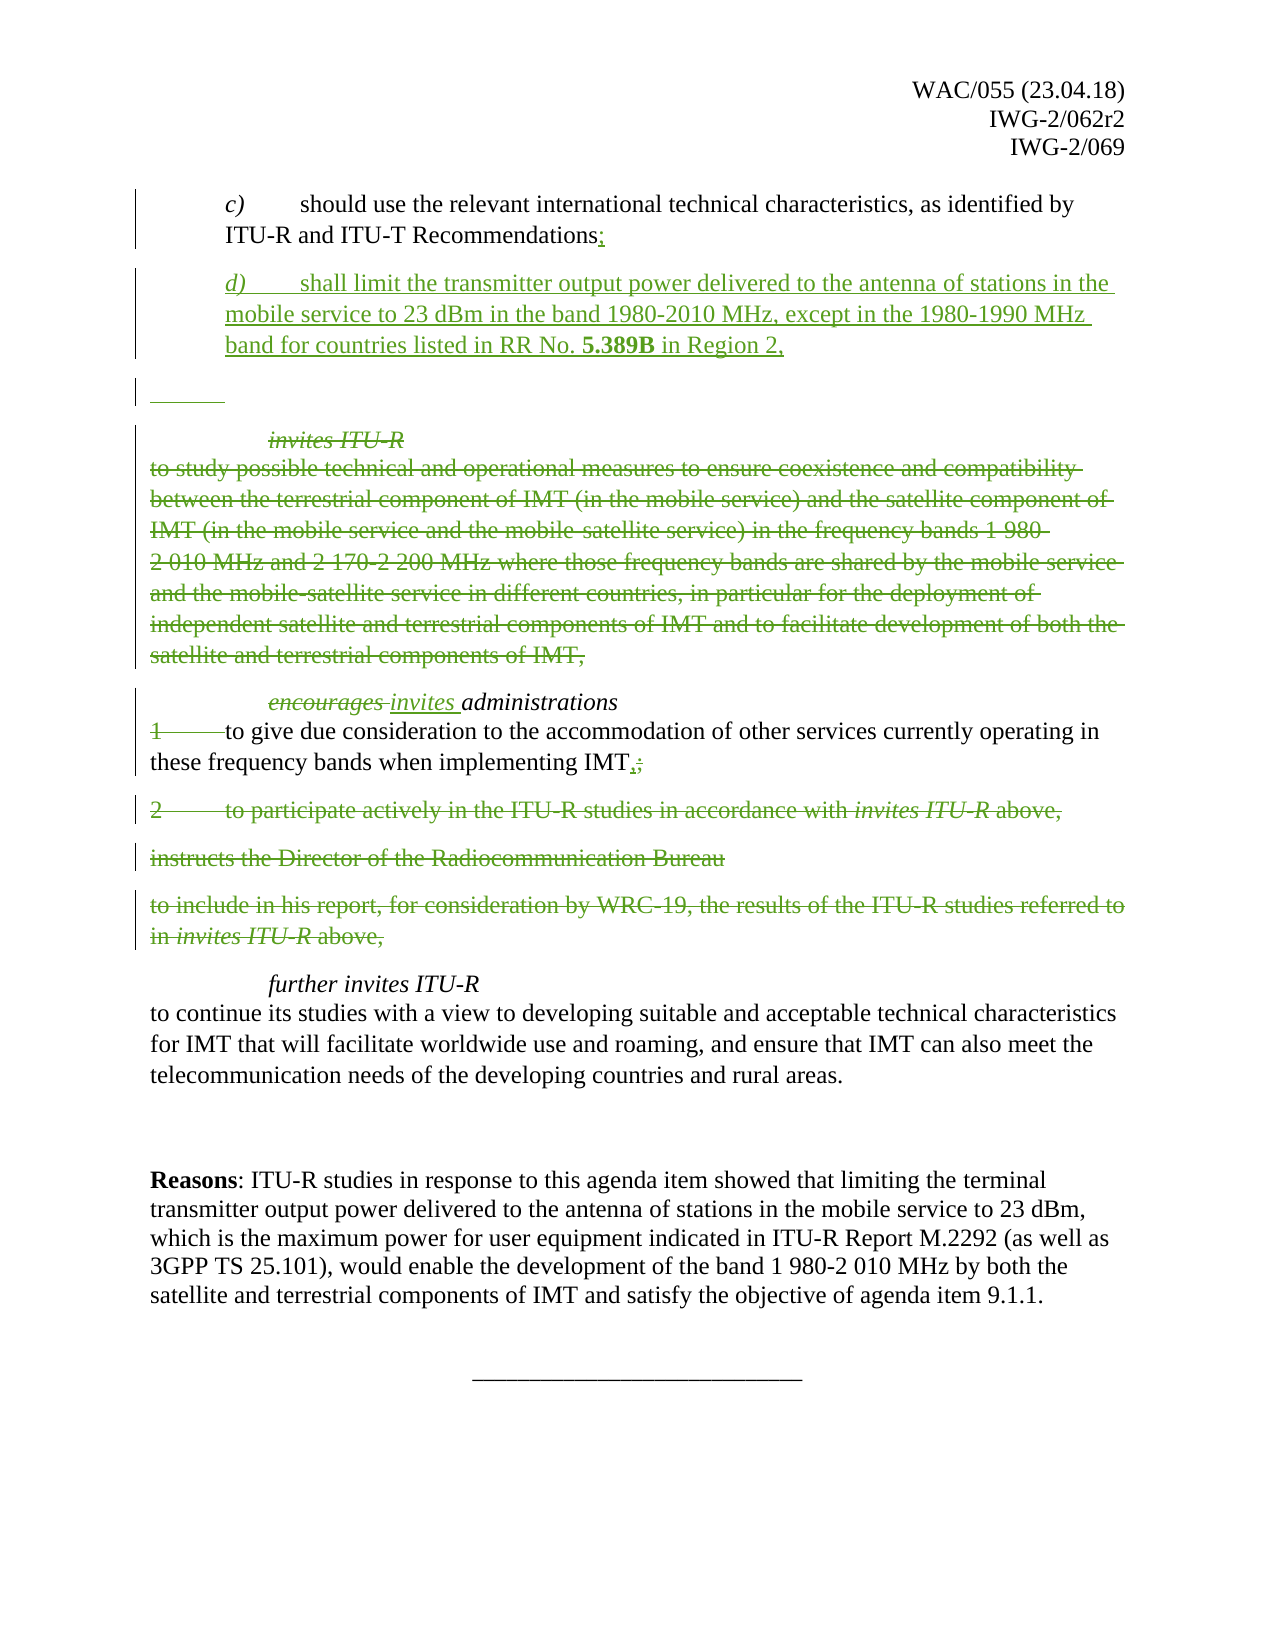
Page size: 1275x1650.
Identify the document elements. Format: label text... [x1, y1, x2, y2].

text Reasons: ITU-R studies in response to this agenda item showed that limiting the terminal transmitter output power delivered to the antenna of stations in the mobile service to 23 dBm, which is the maximum power for user equipment indicated in ITU-R Report M.2292 (as well as 3GPP TS 25.101), would enable the development of the band 1 980-2 010 MHz by both the satellite and terrestrial components of IMT and satisfy the objective of agenda item 9.1.1. [150, 1165, 1125, 1309]
text to continue its studies with a view to developing suitable and acceptable technical characteristics for IMT that will facilitate worldwide use and roaming, and ensure that IMT can also meet the telecommunication needs of the developing countries and rural areas. [150, 998, 1125, 1089]
text administrations [268, 687, 1125, 716]
text further invites ITU-R [268, 969, 1125, 998]
text c) should use the relevant international technical characteristics, as identified by ITU-R and ITU-T Recommendations [225, 189, 1125, 249]
text to give due consideration to the accommodation of other services currently operating in these frequency bands when implementing IMT [150, 716, 1125, 776]
text _____________________________ [150, 1356, 1125, 1384]
